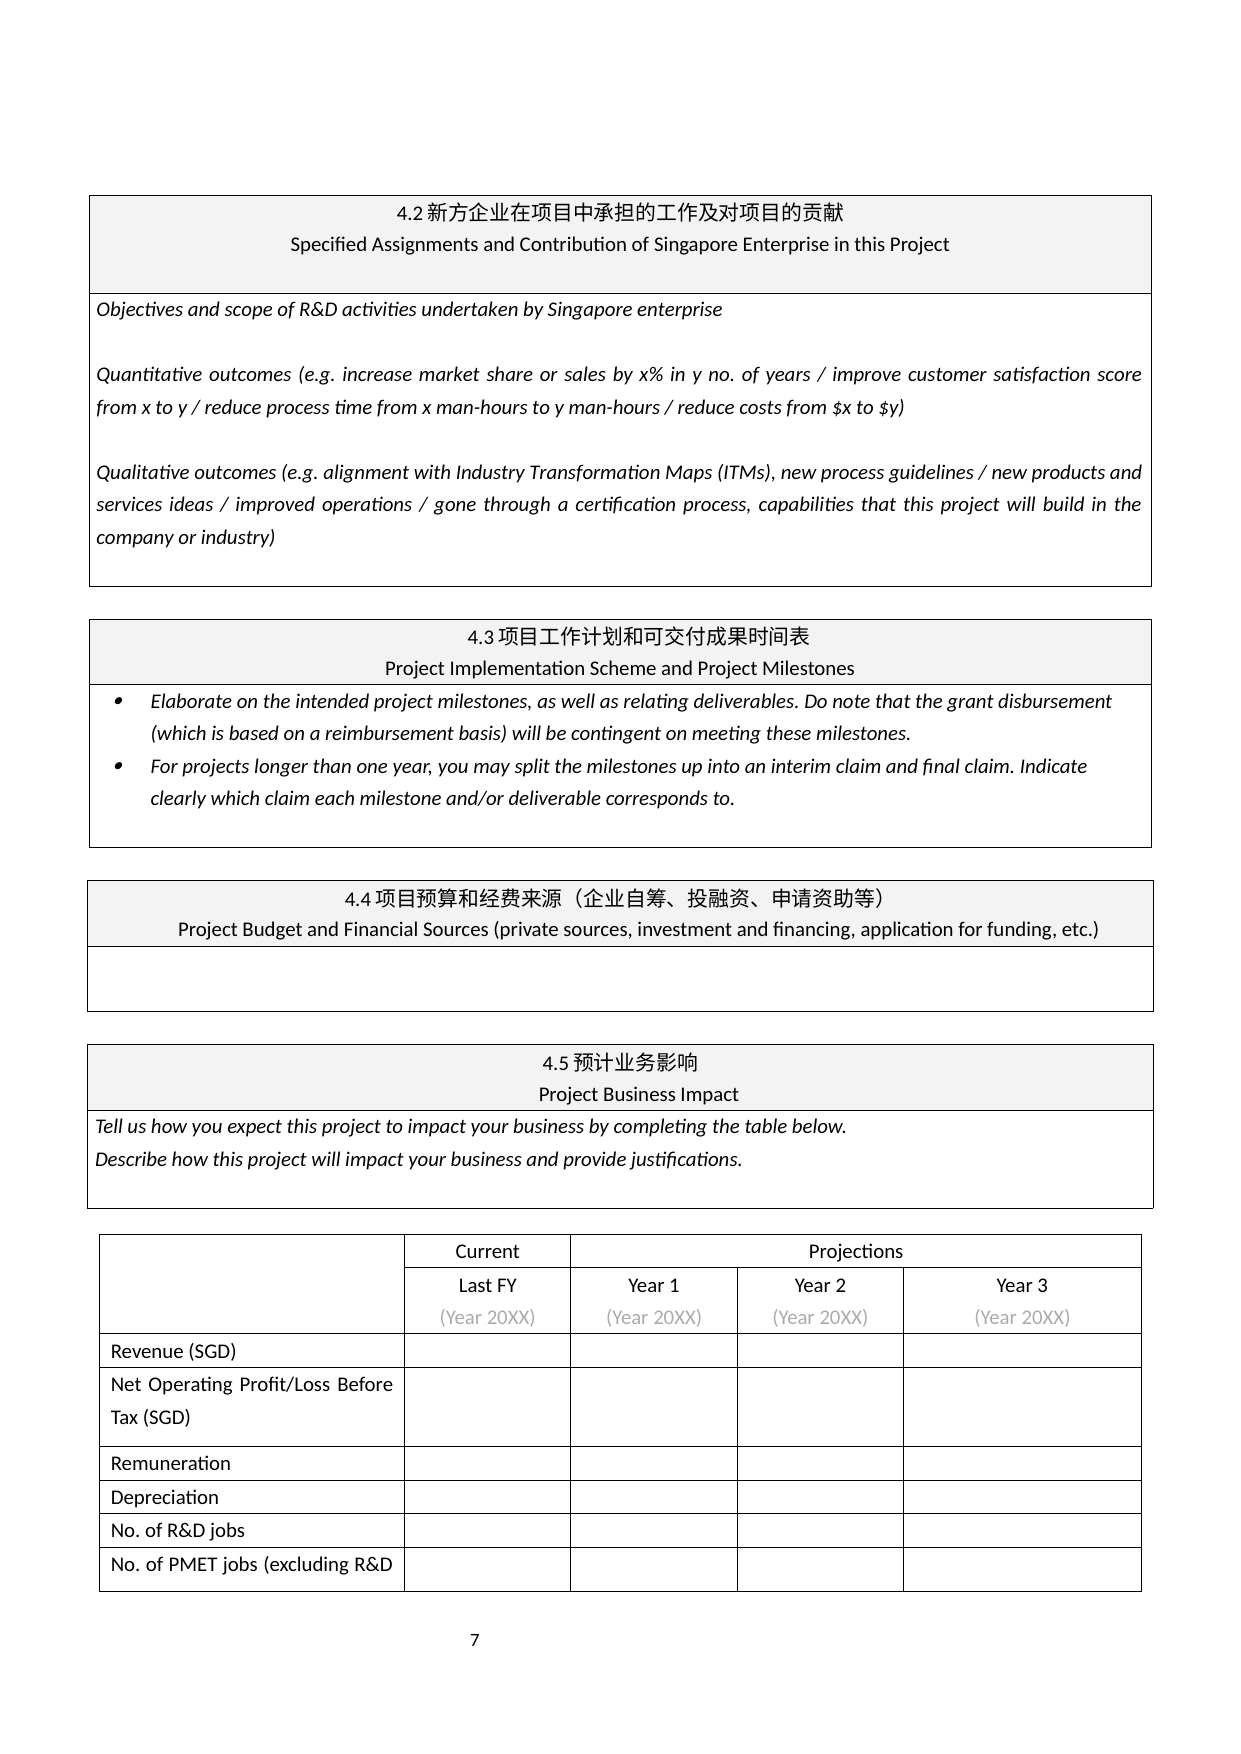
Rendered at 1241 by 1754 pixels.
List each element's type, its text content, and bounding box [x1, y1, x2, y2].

table_cell Elaborate on the intended project milestones, as well as relating deliverables. Do note that the grant disbursement (which is based on a reimbursement basis) will be contingent on meeting these milestones. For projects longer than one year, you may split the milestones up into an interim claim and final claim. Indicate clearly which claim each milestone and/or deliverable corresponds to. [90, 685, 1151, 847]
table_cell No. of R&D jobs [100, 1514, 404, 1547]
table_header 4.2新方企业在项目中承担的工作及对项目的贡献 Specified Assignments and Contribution of Singapore Enterprise in this Project [90, 196, 1151, 292]
table_header [100, 1235, 404, 1333]
table_cell [571, 1334, 737, 1367]
table_header Current [405, 1235, 570, 1267]
table_cell [904, 1368, 1141, 1446]
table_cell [100, 1548, 404, 1591]
table_cell [738, 1447, 903, 1479]
table_cell Depreciation [100, 1481, 404, 1513]
table_cell [88, 947, 1153, 1011]
table_cell [904, 1514, 1141, 1547]
table_cell [904, 1447, 1141, 1479]
table_cell [738, 1548, 903, 1591]
table_cell [571, 1548, 737, 1591]
table_cell Year 3 (Year 20XX) [904, 1268, 1141, 1333]
table_cell Revenue (SGD) [100, 1334, 404, 1367]
table_header Projections [571, 1235, 1141, 1267]
table_cell Year 1 (Year 20XX) [571, 1268, 737, 1333]
table_cell [738, 1514, 903, 1547]
table_cell [405, 1368, 570, 1446]
table_cell Remuneration [100, 1447, 404, 1479]
table_cell [405, 1514, 570, 1547]
table_cell [738, 1481, 903, 1513]
table_cell [571, 1514, 737, 1547]
table_cell [738, 1334, 903, 1367]
table_cell [571, 1481, 737, 1513]
table_cell [904, 1548, 1141, 1591]
table_cell Tell us how you expect this project to impact your business by completing the table below. Describe how this project will impact your business and provide justifications. [88, 1111, 1153, 1208]
table_cell [571, 1447, 737, 1479]
table_cell [405, 1334, 570, 1367]
table_cell [904, 1481, 1141, 1513]
table_header 4.3项目工作计划和可交付成果时间表 Project Implementation Scheme and Project Milestones [90, 620, 1151, 684]
table_header 4.4项目预算和经费来源（企业自筹、投融资、申请资助等） Project Budget and Financial Sources (private sources, investment and financing, application for funding, etc.) [88, 881, 1153, 946]
table_cell Net Operating Profit/Loss Before Tax (SGD) [100, 1368, 404, 1446]
table_cell Last FY (Year 20XX) [405, 1268, 570, 1333]
table_cell [571, 1368, 737, 1446]
table_cell [405, 1481, 570, 1513]
table_cell [405, 1447, 570, 1479]
table_cell [738, 1368, 903, 1446]
table_cell Year 2 (Year 20XX) [738, 1268, 903, 1333]
table_cell [904, 1334, 1141, 1367]
table_cell [405, 1548, 570, 1591]
table_cell Objectives and scope of R&D activities undertaken by Singapore enterprise Quantitative outcomes (e.g. increase market share or sales by x% in y no. of years / improve customer satisfaction score from x to y / reduce process time from x man-hours to y man-hours / reduce costs from $x to $y) Qualitative outcomes (e.g. alignment with Industry Transformation Maps (ITMs), new process guidelines / new products and services ideas / improved operations / gone through a certification process, capabilities that this project will build in the company or industry) [90, 294, 1151, 586]
table_header 4.5预计业务影响 Project Business Impact [88, 1045, 1153, 1110]
